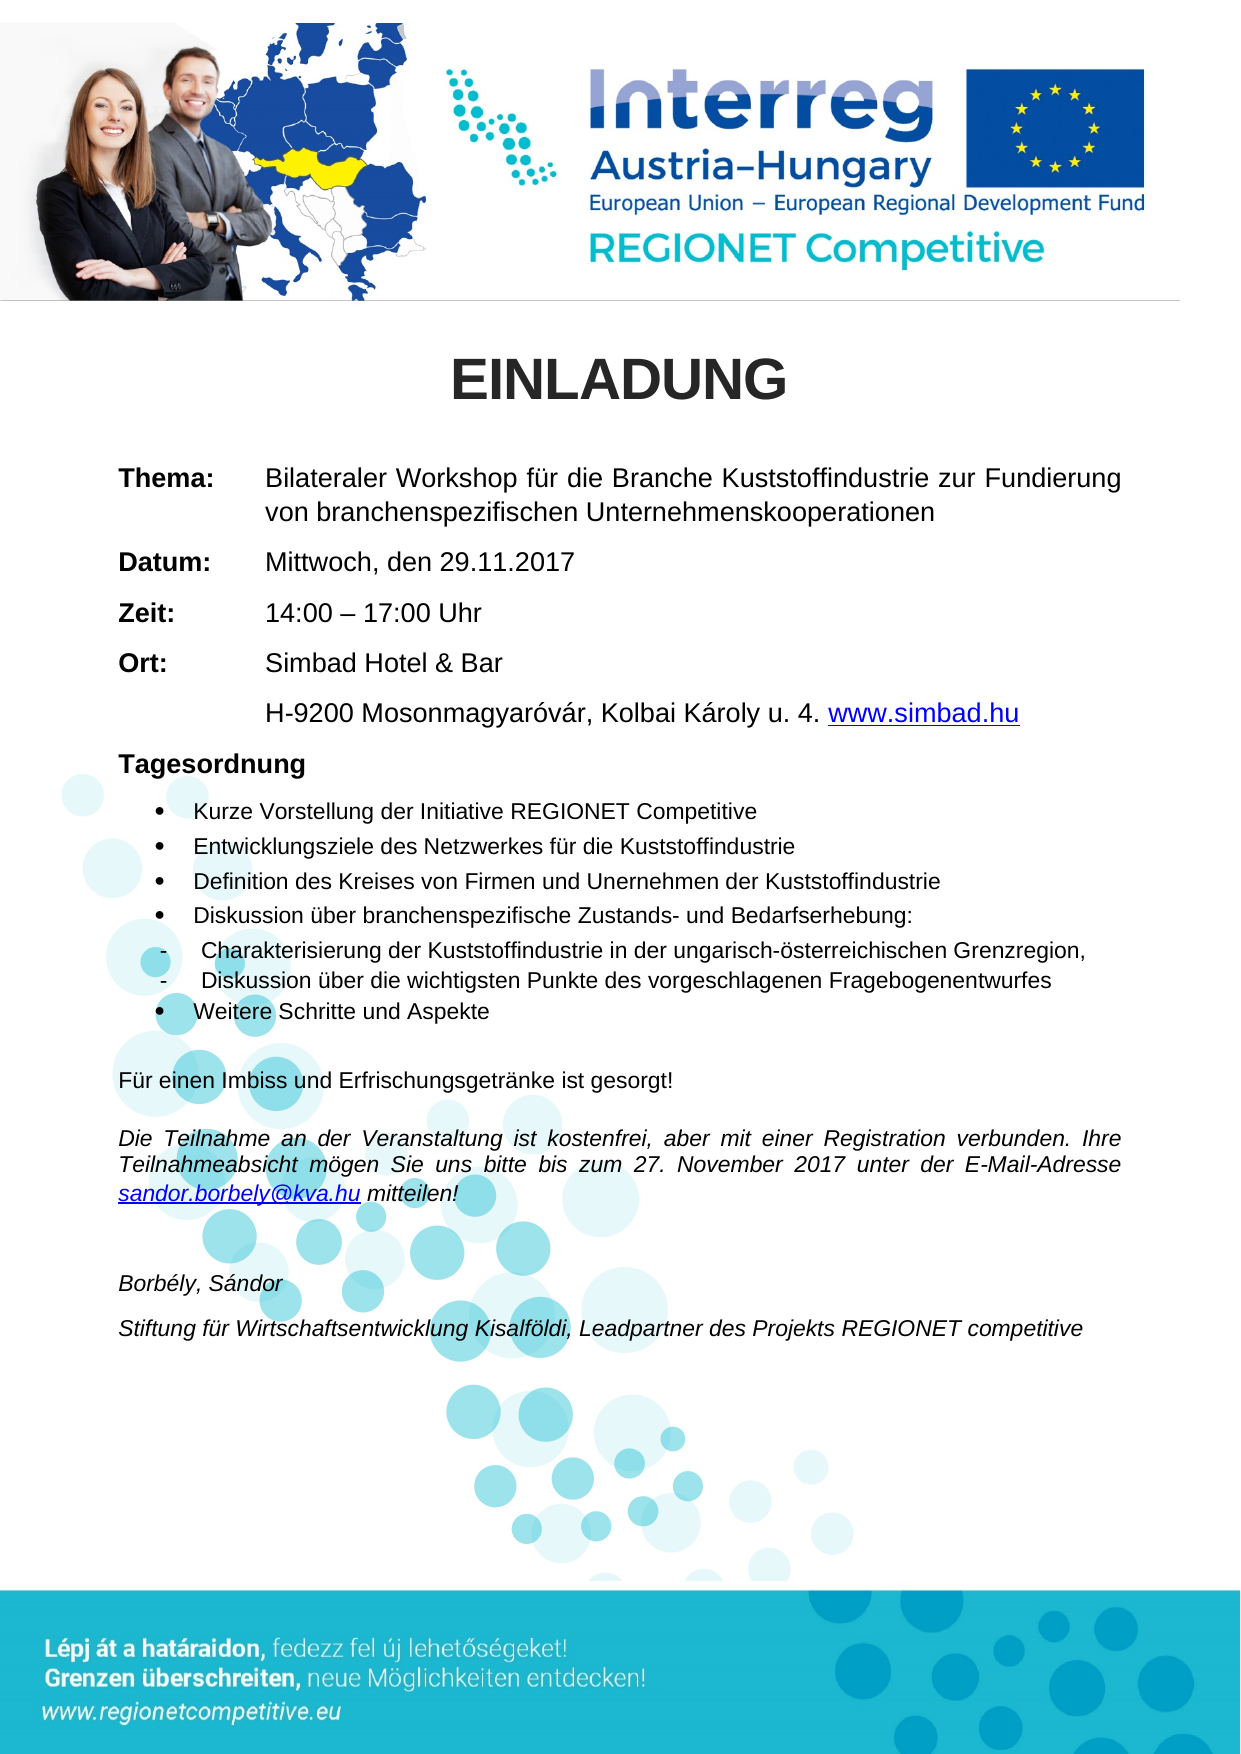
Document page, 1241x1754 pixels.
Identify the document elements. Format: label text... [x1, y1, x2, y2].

text Ort: Simbad Hotel & Bar [118, 647, 1122, 678]
list Kurze Vorstellung der Initiative REGIONET Competitive [156, 798, 1122, 824]
text H-9200 Mosonmagyaróvár, Kolbai Károly u. 4. www.simbad.hu [265, 697, 1122, 729]
text Thema: Bilateraler Workshop für die Branche Kuststoffindustrie zur Fundierung von branchenspezifischen Unternehmenskooperationen [118, 462, 1122, 527]
list Diskussion über branchenspezifische Zustands- und Bedarfserhebung: [156, 902, 1122, 929]
text Für einen Imbiss und Erfrischungsgetränke ist gesorgt! [118, 1067, 1122, 1094]
text Tagesordnung [118, 748, 1122, 779]
text EINLADUNG [118, 344, 1122, 412]
text Stiftung für Wirtschaftsentwicklung Kisalföldi, Leadpartner des Projekts REGIONET competitive [118, 1315, 1122, 1342]
picture [0, 23, 1214, 313]
picture [0, 744, 1241, 1754]
list Entwicklungsziele des Netzwerkes für die Kuststoffindustrie [156, 833, 1122, 859]
text Charakterisierung der Kuststoffindustrie in der ungarisch-österreichischen Grenzregion, [159, 937, 1122, 963]
list Weitere Schritte und Aspekte [156, 998, 1122, 1024]
text Borbély, Sándor [118, 1270, 1122, 1297]
text Zeit: 14:00 – 17:00 Uhr [118, 597, 1122, 628]
text Die Teilnahme an der Veranstaltung ist kostenfrei, aber mit einer Registration verbunden. Ihre Teilnahmeabsicht mögen Sie uns bitte bis zum 27. November 2017 unter der E-Mail-Adresse sandor.borbely@kva.hu mitteilen! [118, 1125, 1122, 1206]
list Definition des Kreises von Firmen und Unernehmen der Kuststoffindustrie [156, 868, 1122, 894]
text Datum: Mittwoch, den 29.11.2017 [118, 546, 1122, 577]
text Diskussion über die wichtigsten Punkte des vorgeschlagenen Fragebogenentwurfes [159, 967, 1122, 994]
